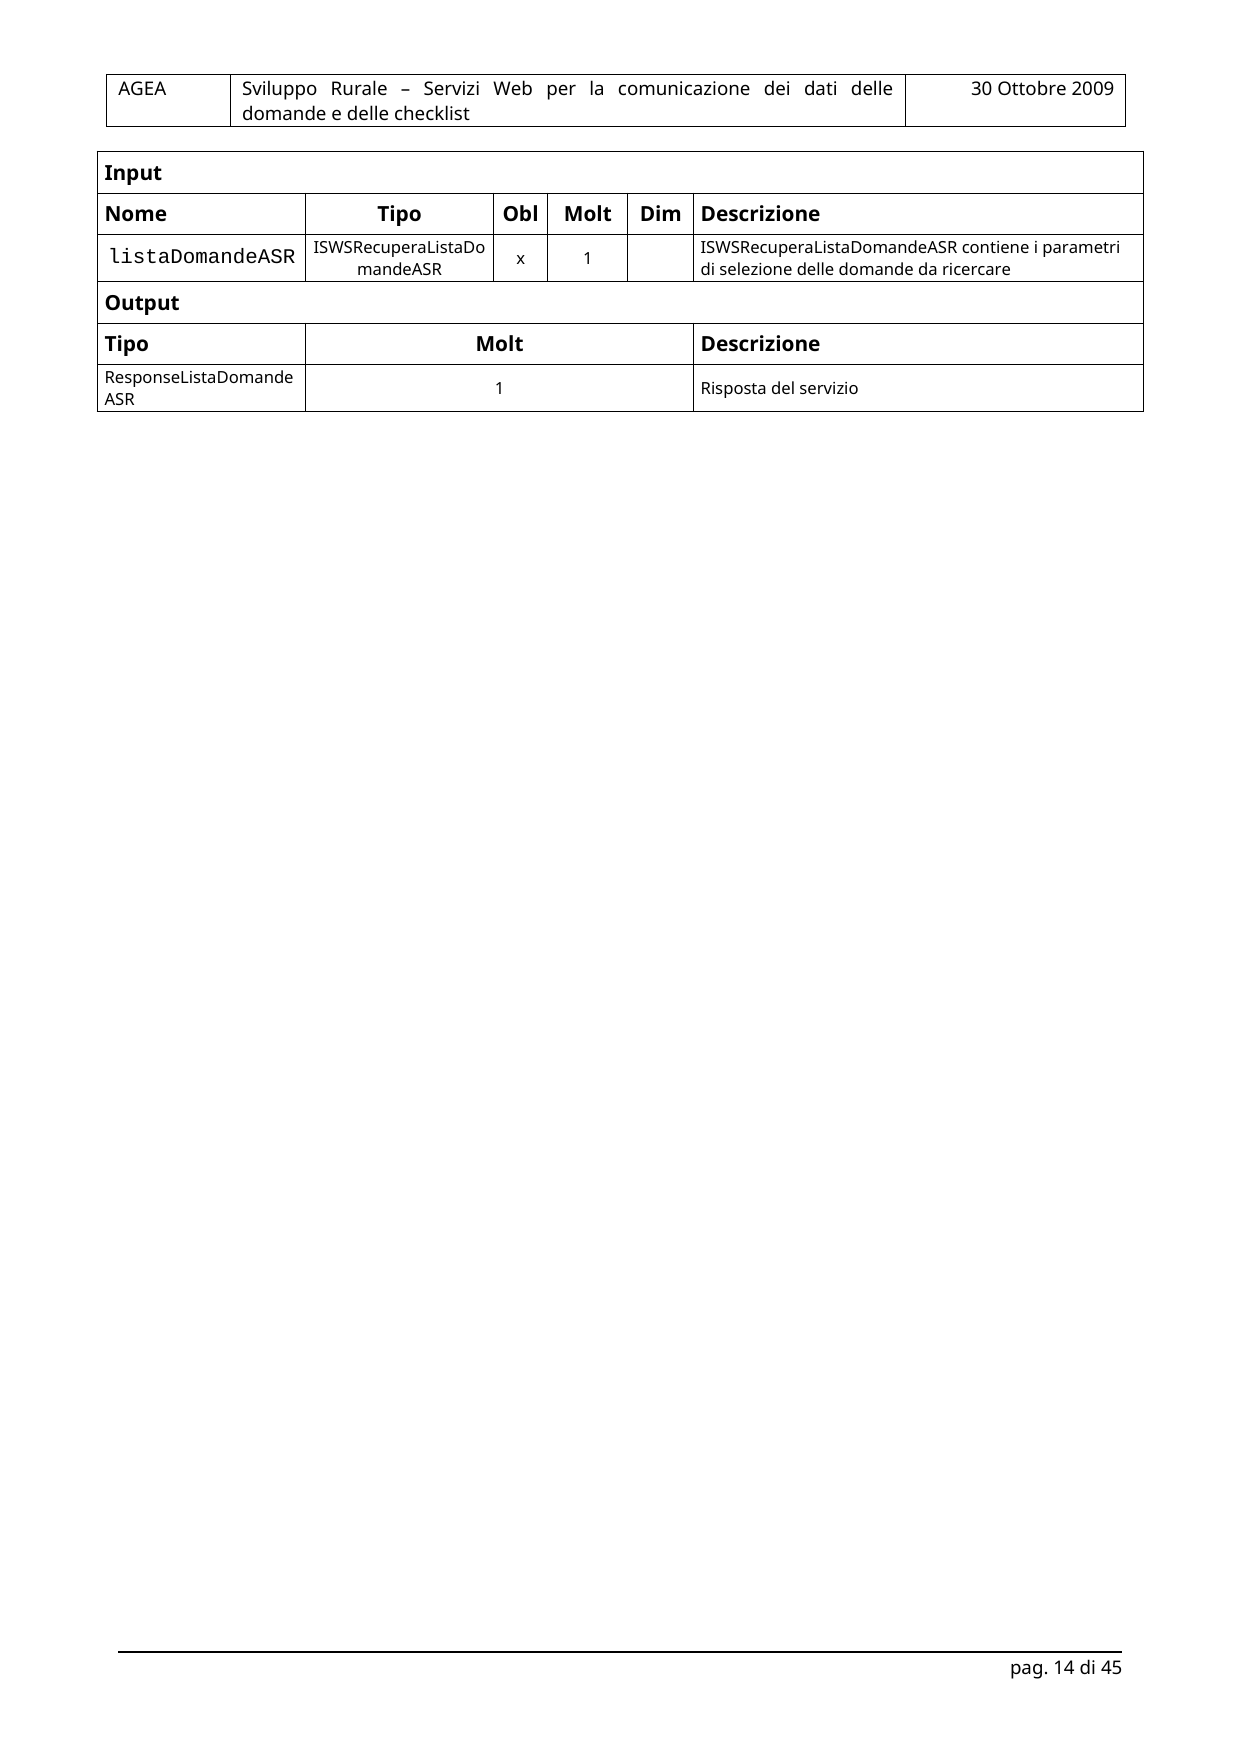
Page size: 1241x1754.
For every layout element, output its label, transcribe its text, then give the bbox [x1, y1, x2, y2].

table_cell Descrizione [694, 324, 1143, 364]
table_cell Obl [494, 194, 547, 234]
table_cell ISWSRecuperaListaDomandeASR [306, 235, 493, 281]
table_cell 1 [548, 235, 627, 281]
table_cell Dim [628, 194, 693, 234]
table_cell Tipo [98, 324, 305, 364]
table_cell 1 [306, 365, 693, 411]
table_cell Tipo [306, 194, 493, 234]
table_cell ISWSRecuperaListaDomandeASR contiene i parametri di selezione delle domande da ricercare [694, 235, 1143, 281]
table_cell Descrizione [694, 194, 1143, 234]
table_cell [628, 235, 693, 281]
table_cell x [494, 235, 547, 281]
table_cell Molt [548, 194, 627, 234]
table_header Input [98, 152, 1143, 192]
table_cell Nome [98, 194, 305, 234]
table_cell Molt [306, 324, 693, 364]
table_cell Output [98, 282, 1143, 322]
table_cell listaDomandeASR [98, 235, 305, 281]
table_cell Risposta del servizio [694, 365, 1143, 411]
table_cell ResponseListaDomandeASR [98, 365, 305, 411]
